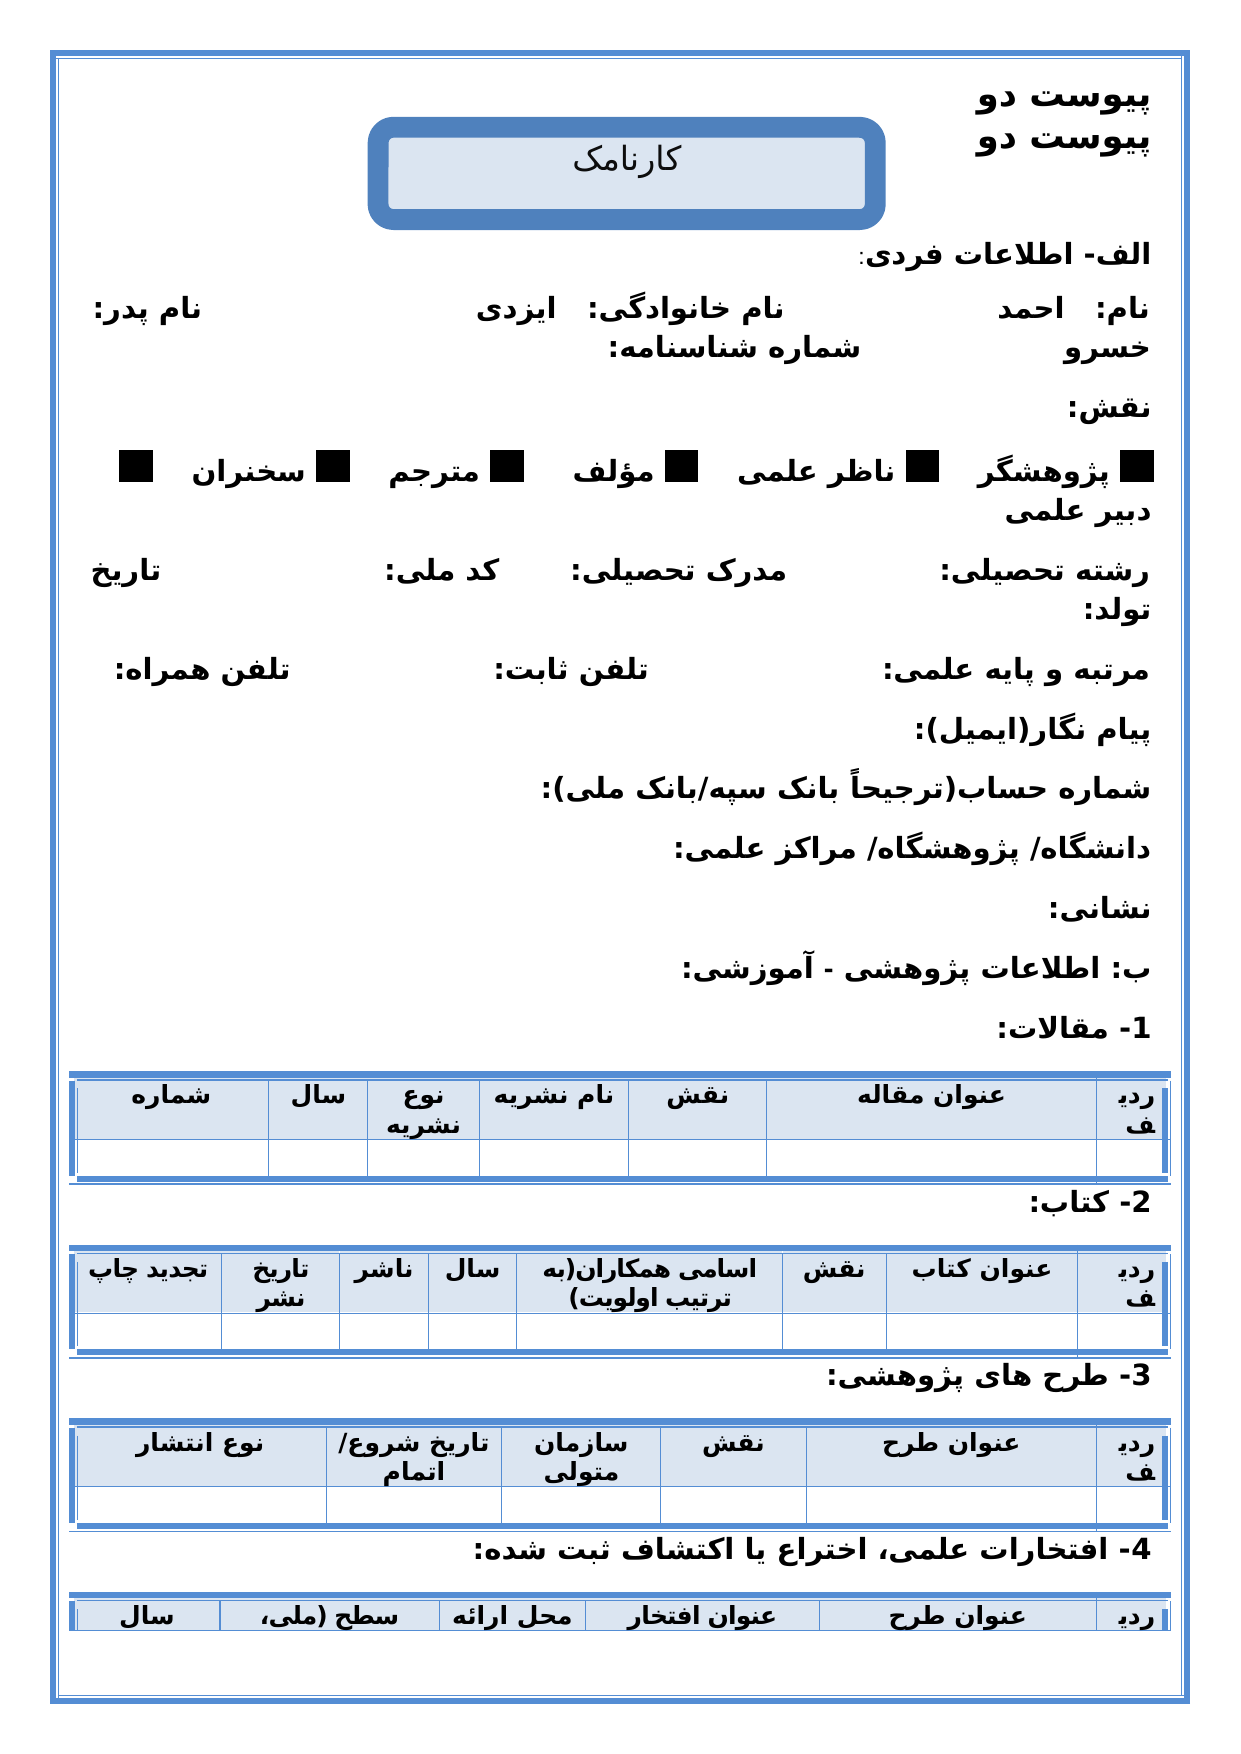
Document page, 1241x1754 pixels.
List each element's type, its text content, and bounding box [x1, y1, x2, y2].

table_cell [368, 1140, 479, 1176]
text 3- طرح های پژوهشی: [89, 1359, 1152, 1392]
table_cell [327, 1487, 501, 1523]
table_header سال [74, 1598, 220, 1630]
text نقش: [89, 391, 1152, 424]
table_header نوع نشریه [368, 1081, 479, 1139]
table_cell [1097, 1140, 1166, 1176]
text الف- اطلاعات فردی: [89, 237, 1152, 271]
table_header ردیف [1078, 1254, 1166, 1312]
table_header سطح (ملی، فراملی) [221, 1601, 439, 1630]
table_header عنوان مقاله [767, 1081, 1096, 1139]
table_cell [75, 1314, 221, 1349]
text پژوهشگر ناظر علمی مؤلف مترجم سخنران دبیر علمی [89, 450, 1152, 528]
table_header عنوان طرح [807, 1428, 1096, 1486]
table_cell [340, 1314, 428, 1349]
text پیام نگار(ایمیل): [89, 712, 1152, 746]
table_cell [767, 1140, 1096, 1176]
text 2- کتاب: [89, 1185, 1152, 1219]
text رشته تحصیلی: مدرک تحصیلی: کد ملی: تاریخ تولد: [89, 553, 1152, 626]
table_header نقش [783, 1254, 886, 1312]
text ب: اطلاعات پژوهشی - آموزشی: [89, 951, 1152, 986]
table_cell [75, 1487, 326, 1523]
table_cell [517, 1314, 782, 1349]
table_cell [661, 1487, 806, 1523]
table_header ردیف [1097, 1601, 1166, 1630]
text نام: احمد نام خانوادگی: ایزدی نام پدر: خسرو شماره شناسنامه: [89, 292, 1152, 365]
table_cell [1097, 1487, 1166, 1523]
table_header ردیف [1097, 1428, 1166, 1486]
text 1- مقالات: [89, 1011, 1152, 1045]
text شماره حساب(ترجیحاً بانک سپه/بانک ملی): [89, 772, 1152, 806]
table_cell [502, 1487, 660, 1523]
table_header عنوان کتاب [887, 1254, 1077, 1312]
table_cell [480, 1140, 628, 1176]
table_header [586, 1601, 819, 1630]
table_header ردیف [1097, 1081, 1166, 1139]
table_header تاریخ شروع/ اتمام [327, 1428, 501, 1486]
text دانشگاه/ پژوهشگاه/ مراکز علمی: [89, 832, 1152, 866]
table_cell [75, 1140, 268, 1176]
table_cell [887, 1314, 1077, 1349]
table_header سال [429, 1254, 516, 1312]
table_header تاریخ نشر [222, 1254, 339, 1312]
table_header اسامی همکاران(به ترتیب اولویت) [517, 1254, 782, 1312]
table_header نام نشریه [480, 1081, 628, 1139]
table_header سال [269, 1081, 367, 1139]
text مرتبه و پایه علمی: تلفن ثابت: تلفن همراه: [89, 652, 1152, 686]
table_header شماره [74, 1078, 269, 1139]
table_cell [783, 1314, 886, 1349]
table_cell [629, 1140, 766, 1176]
table_header نقش [629, 1081, 766, 1139]
table_cell [1078, 1314, 1166, 1349]
table_header سازمان متولی [502, 1428, 660, 1486]
text 4- افتخارات علمی، اختراع یا اکتشاف ثبت شده: [89, 1532, 1152, 1566]
table_header محل ارائه [440, 1601, 585, 1630]
table_cell [429, 1314, 516, 1349]
table_cell [269, 1140, 367, 1176]
table_header ناشر [340, 1254, 428, 1312]
table_header نوع انتشار [74, 1425, 326, 1486]
table_cell [807, 1487, 1096, 1523]
text نشانی: [89, 891, 1152, 925]
table_header عنوان طرح [820, 1601, 1096, 1630]
table_header نقش [661, 1428, 806, 1486]
table_header تجدید چاپ [74, 1251, 221, 1312]
table_cell [222, 1314, 339, 1349]
